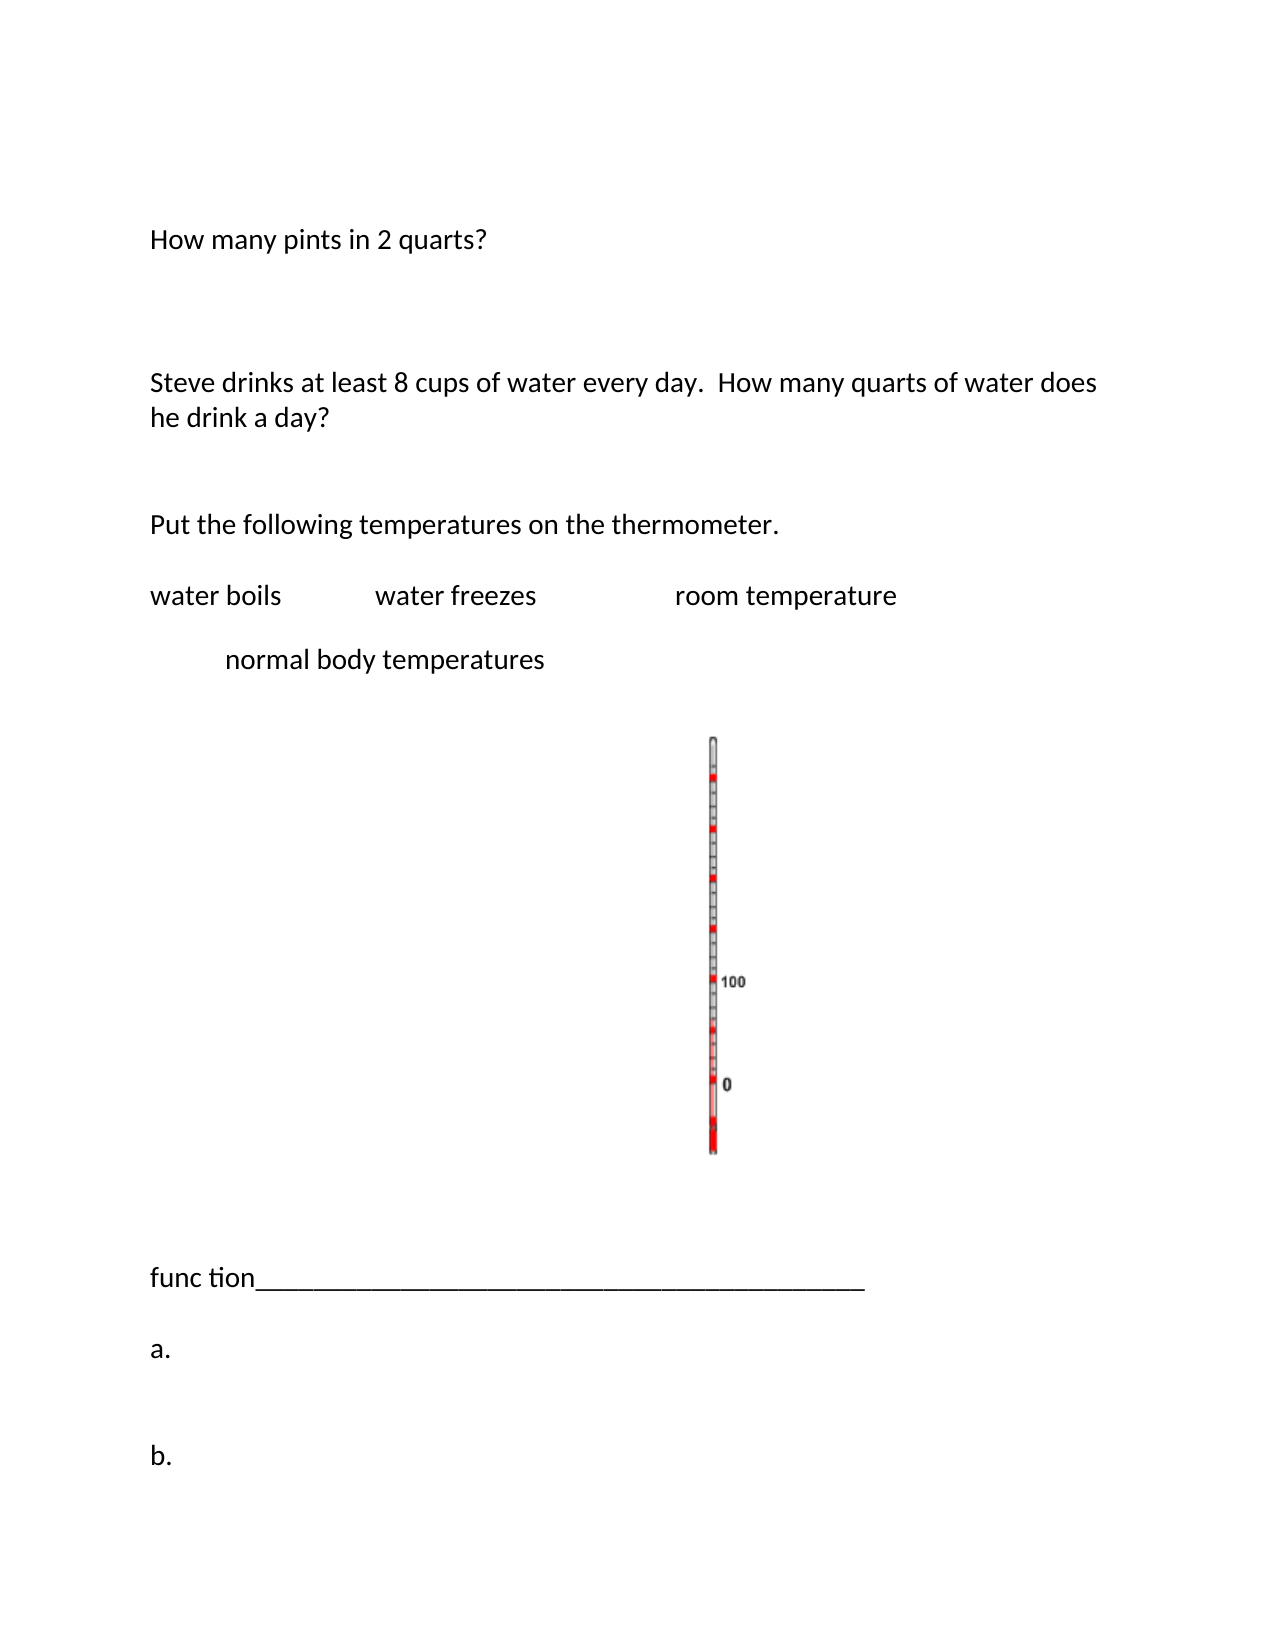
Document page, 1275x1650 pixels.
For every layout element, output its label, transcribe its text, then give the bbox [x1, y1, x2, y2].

text Put the following temperatures on the thermometer. [150, 506, 1125, 542]
text a. [150, 1330, 1125, 1366]
text b. [150, 1437, 1125, 1473]
picture [675, 676, 802, 1188]
text normal body temperatures [150, 641, 1125, 677]
text func tion__________________________________________ [150, 1259, 1125, 1294]
text water boils water freezes room temperature [150, 577, 1125, 613]
text Steve drinks at least 8 cups of water every day. How many quarts of water does he drink a day? [150, 364, 1125, 435]
text How many pints in 2 quarts? [150, 221, 1125, 257]
